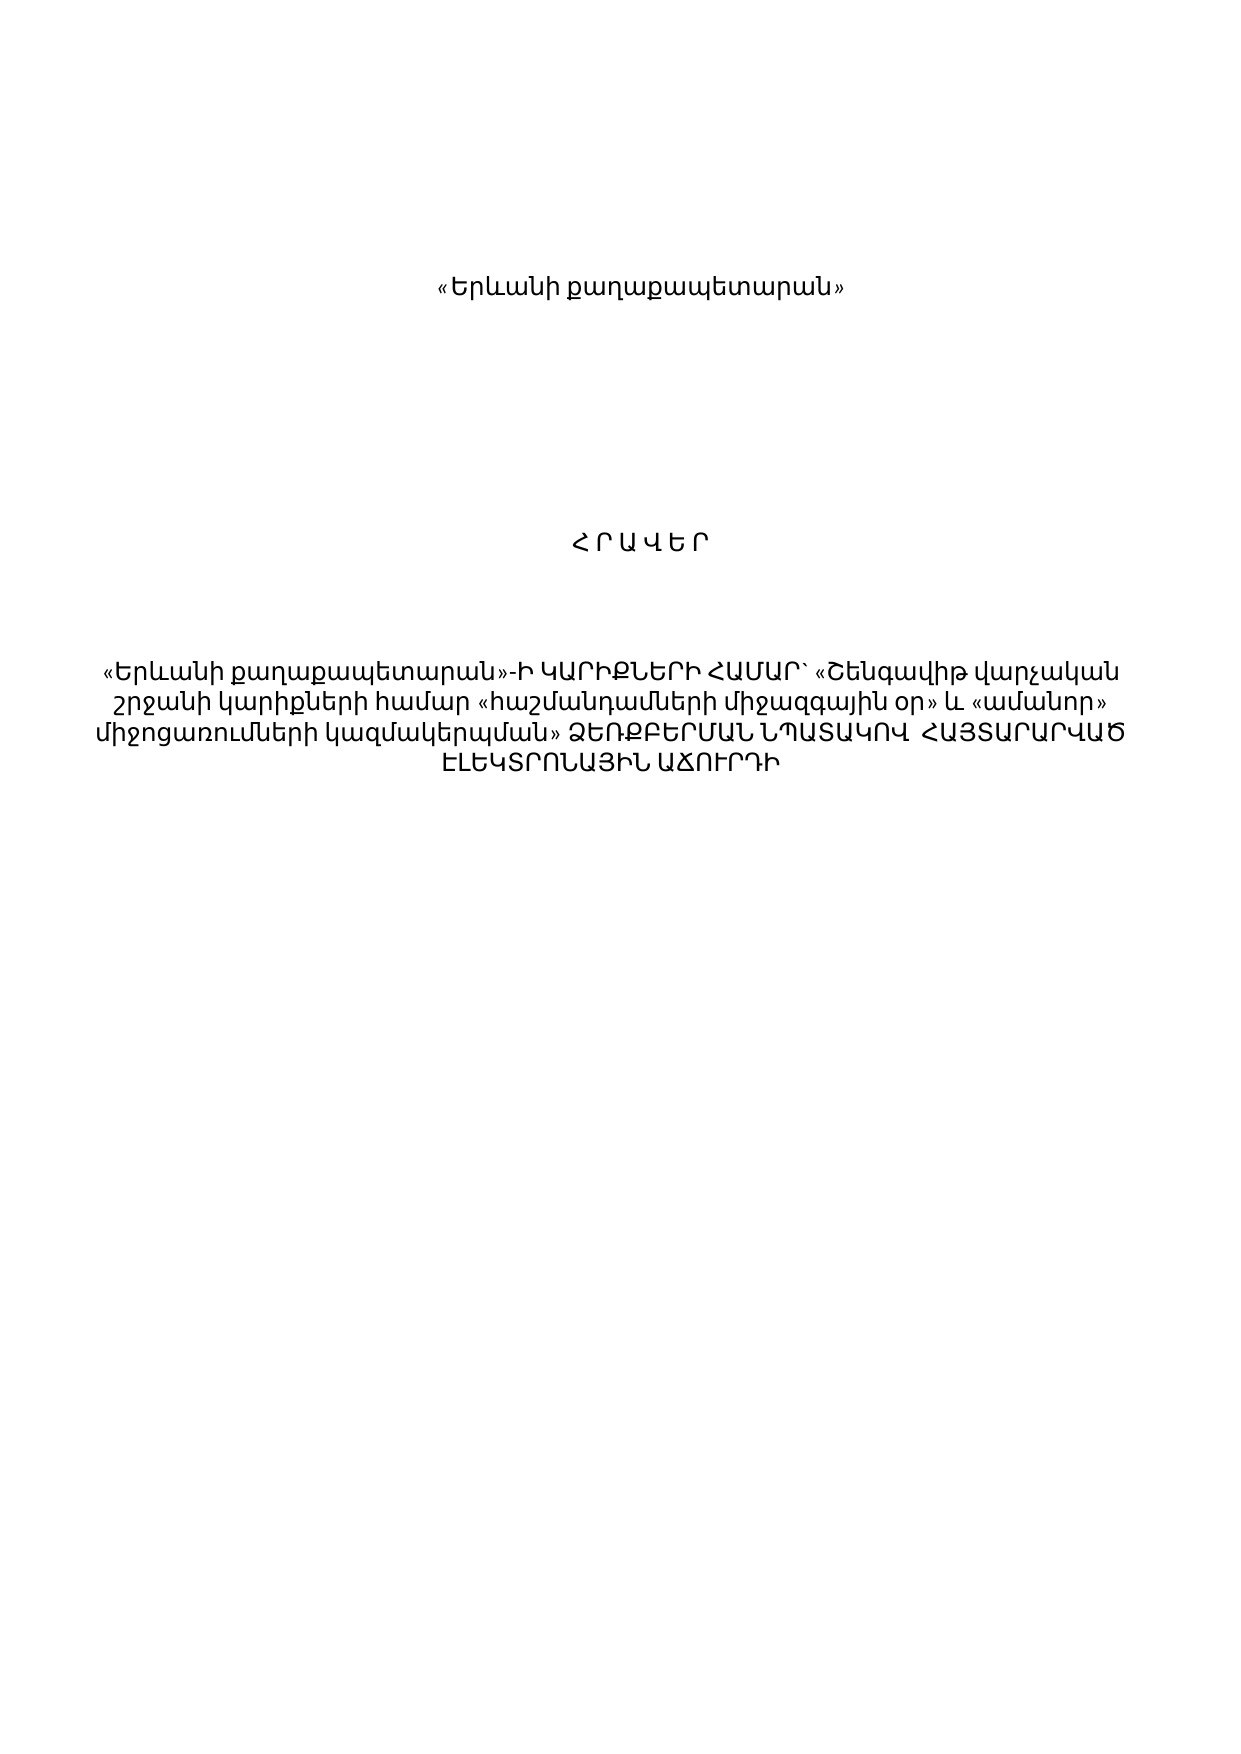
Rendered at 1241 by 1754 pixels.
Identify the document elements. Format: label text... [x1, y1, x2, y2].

text « Երևանի քաղաքապետարան» [69, 271, 1152, 301]
text Հ Ր Ա Վ Ե Ր [69, 527, 1152, 557]
text «Երևանի քաղաքապետարան»-Ի ԿԱՐԻՔՆԵՐԻ ՀԱՄԱՐ` «Շենգավիթ վարչական շրջանի կարիքների համար «հաշմանդամների միջազգային օր» և «ամանոր» միջոցառումների կազմակերպման» ՁԵՌՔԲԵՐՄԱՆ ՆՊԱՏԱԿՈՎ ՀԱՅՏԱՐԱՐՎԱԾ ԷԼԵԿՏՐՈՆԱՅԻՆ ԱՃՈՒՐԴԻ [69, 656, 1152, 778]
